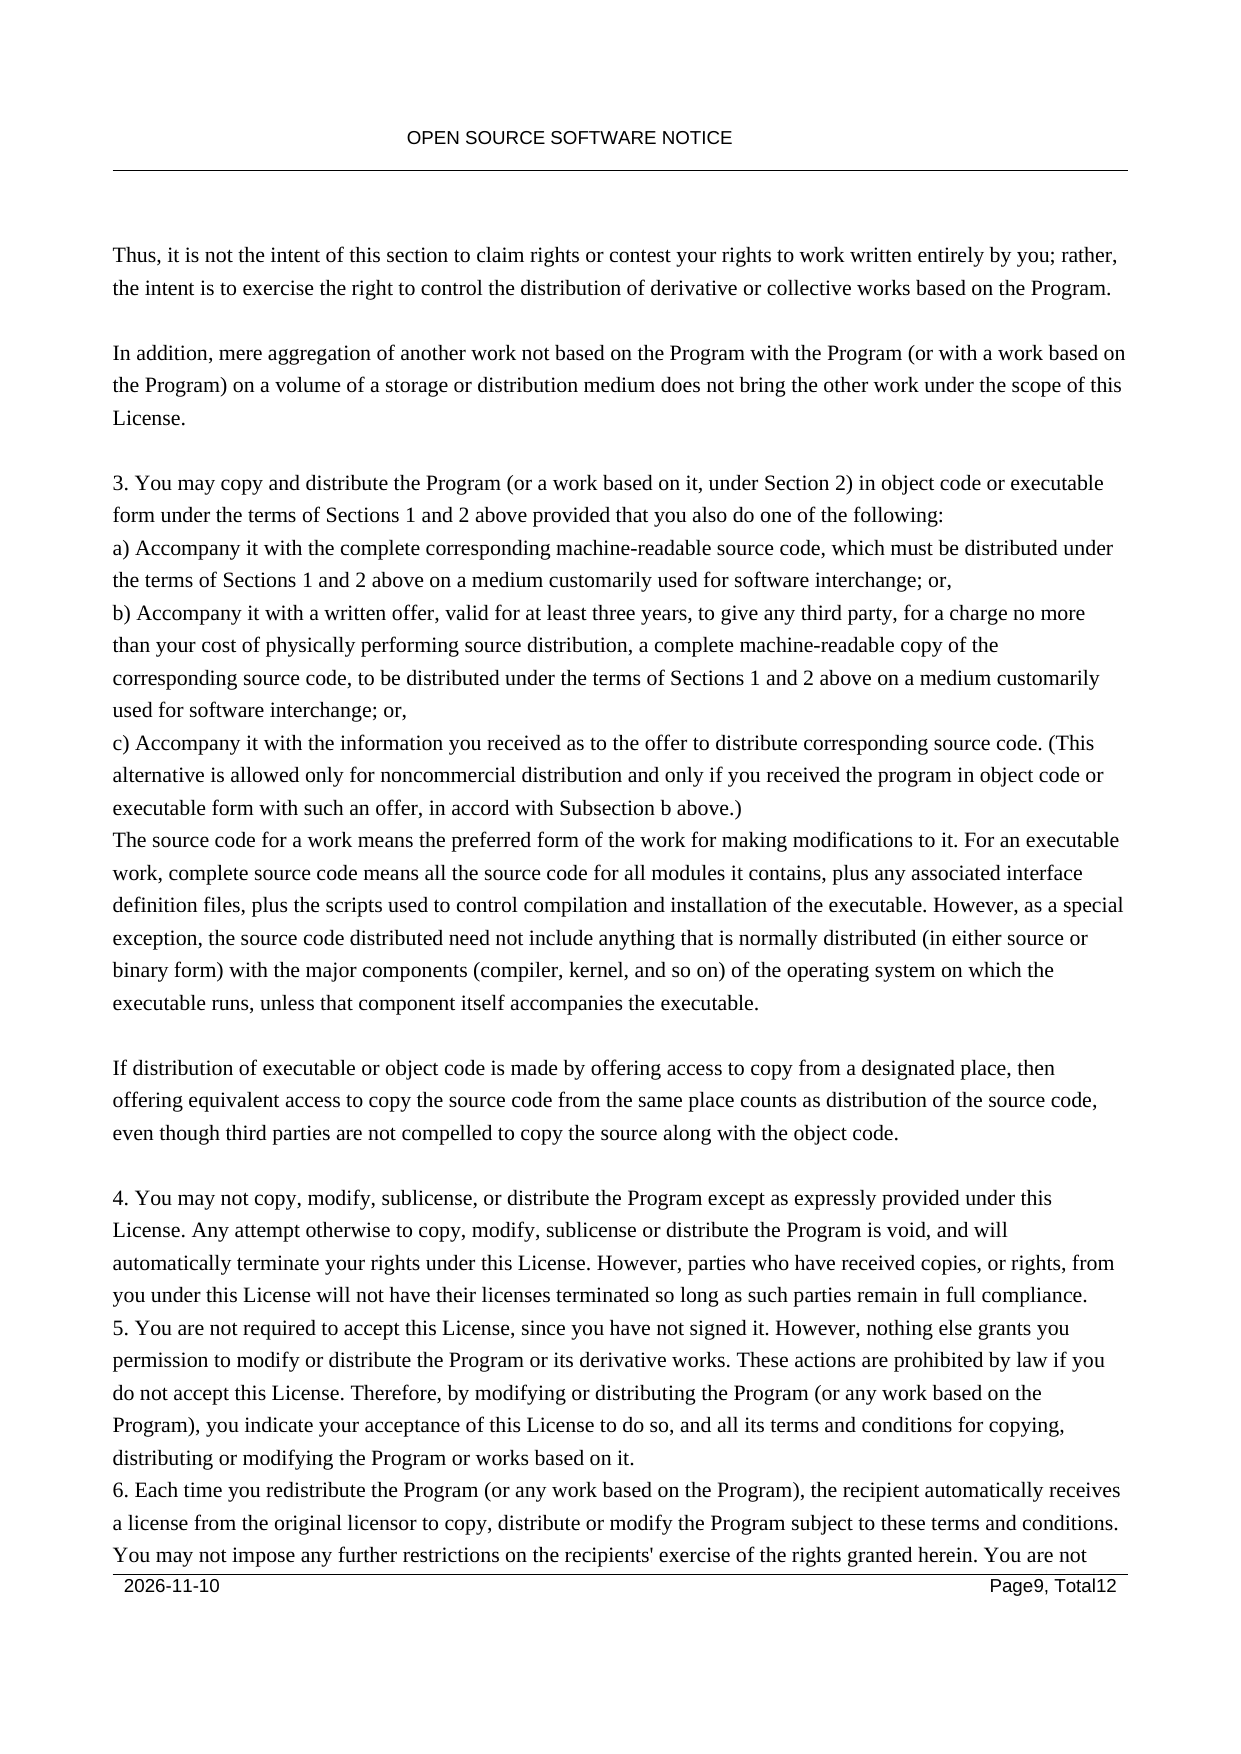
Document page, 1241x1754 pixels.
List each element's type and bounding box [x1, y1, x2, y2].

text [112, 206, 1128, 1571]
